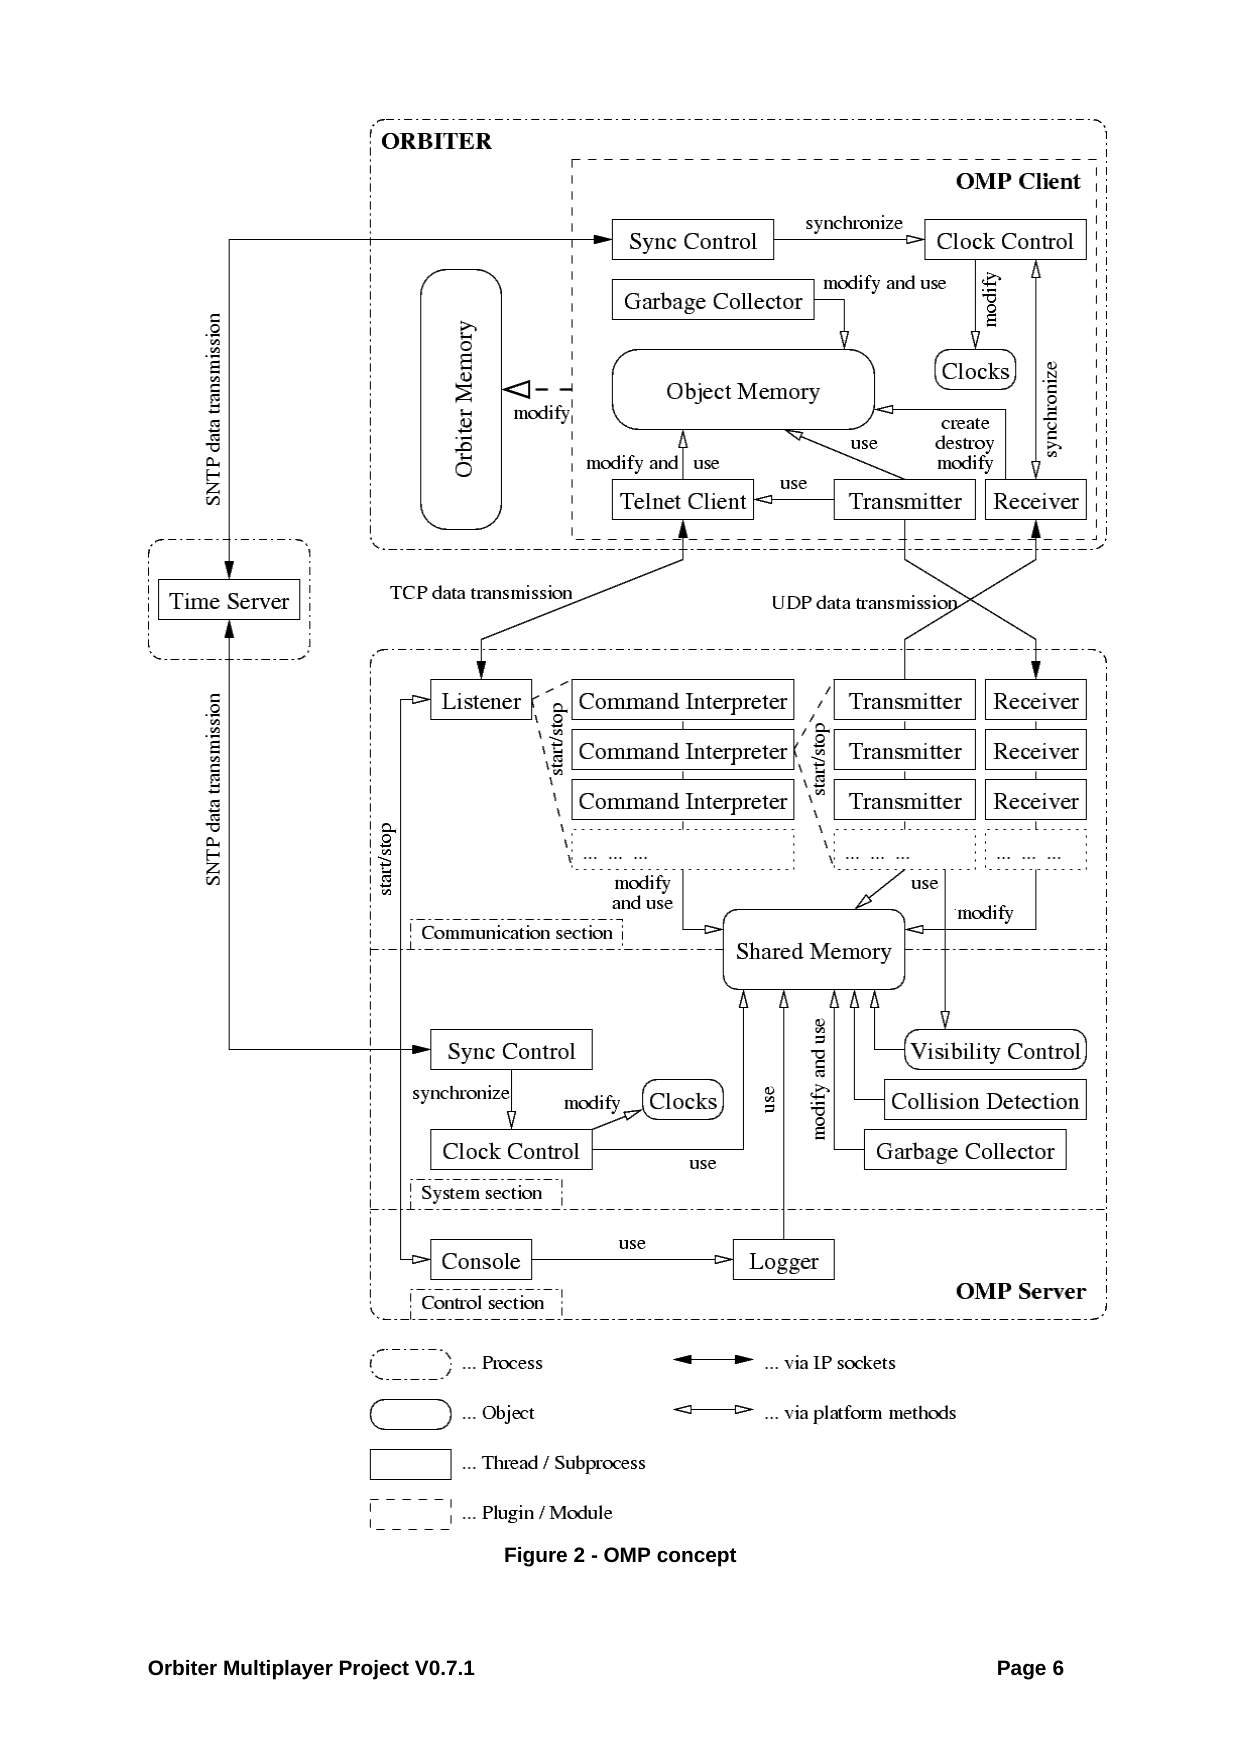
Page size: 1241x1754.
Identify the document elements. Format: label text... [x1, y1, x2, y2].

picture [147, 118, 1108, 1531]
